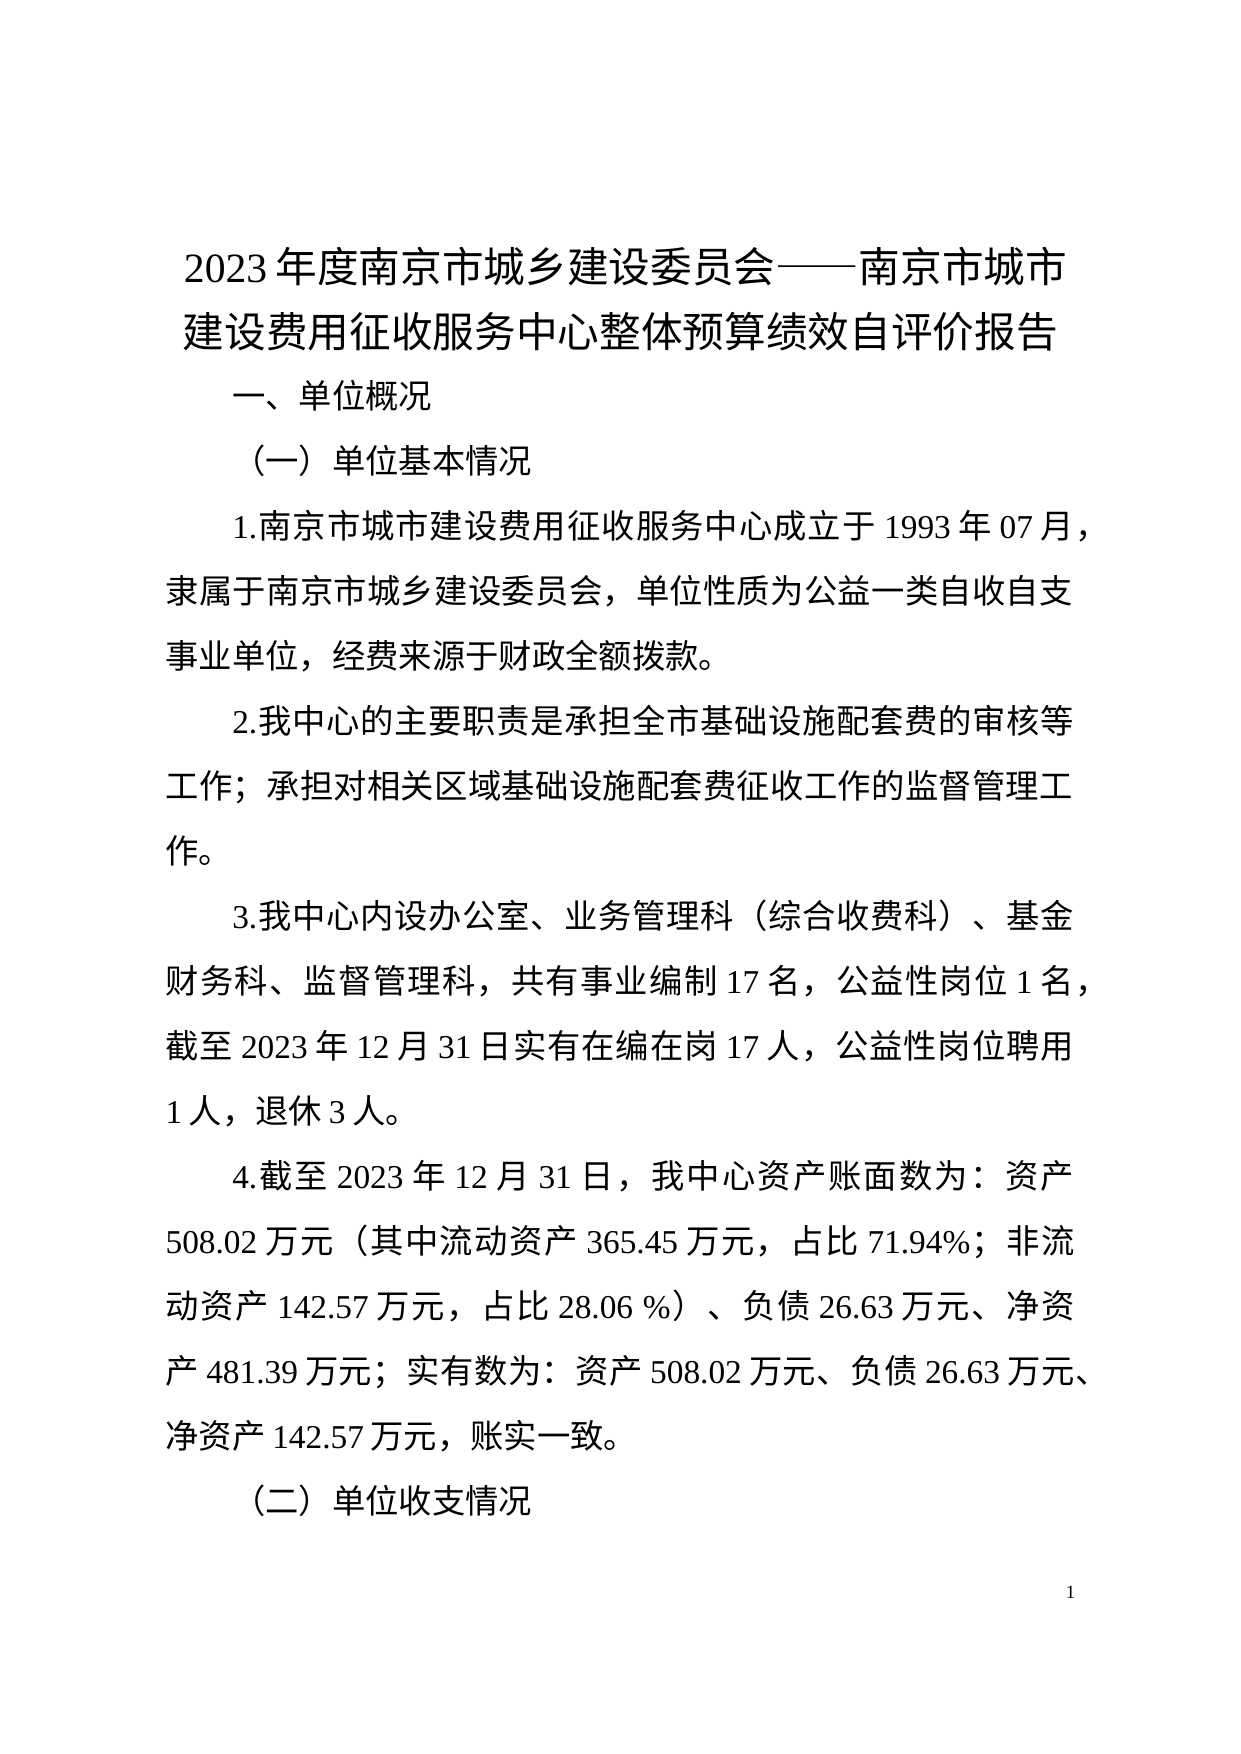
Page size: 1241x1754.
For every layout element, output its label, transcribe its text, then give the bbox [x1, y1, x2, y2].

text 1.南京市城市建设费用征收服务中心成立于1993年07月，隶属于南京市城乡建设委员会，单位性质为公益一类自收自支事业单位，经费来源于财政全额拨款。 [165, 491, 1075, 686]
text （二）单位收支情况 [165, 1466, 1075, 1531]
text 3.我中心内设办公室、业务管理科（综合收费科）、基金财务科、监督管理科，共有事业编制17名，公益性岗位1名，截至2023年12月31日实有在编在岗17人，公益性岗位聘用1人，退休3人。 [165, 881, 1075, 1141]
text 2023年度南京市城乡建设委员会——南京市城市建设费用征收服务中心整体预算绩效自评价报告 [165, 231, 1075, 361]
text 一、单位概况 [165, 361, 1075, 426]
text 2.我中心的主要职责是承担全市基础设施配套费的审核等工作；承担对相关区域基础设施配套费征收工作的监督管理工作。 [165, 686, 1075, 881]
text 4.截至2023年12月31日，我中心资产账面数为：资产508.02万元（其中流动资产365.45万元，占比71.94%；非流动资产142.57万元，占比28.06 %）、负债26.63万元、净资产481.39万元；实有数为：资产508.02万元、负债26.63万元、净资产142.57万元，账实一致。 [165, 1141, 1075, 1466]
text （一）单位基本情况 [165, 426, 1075, 491]
